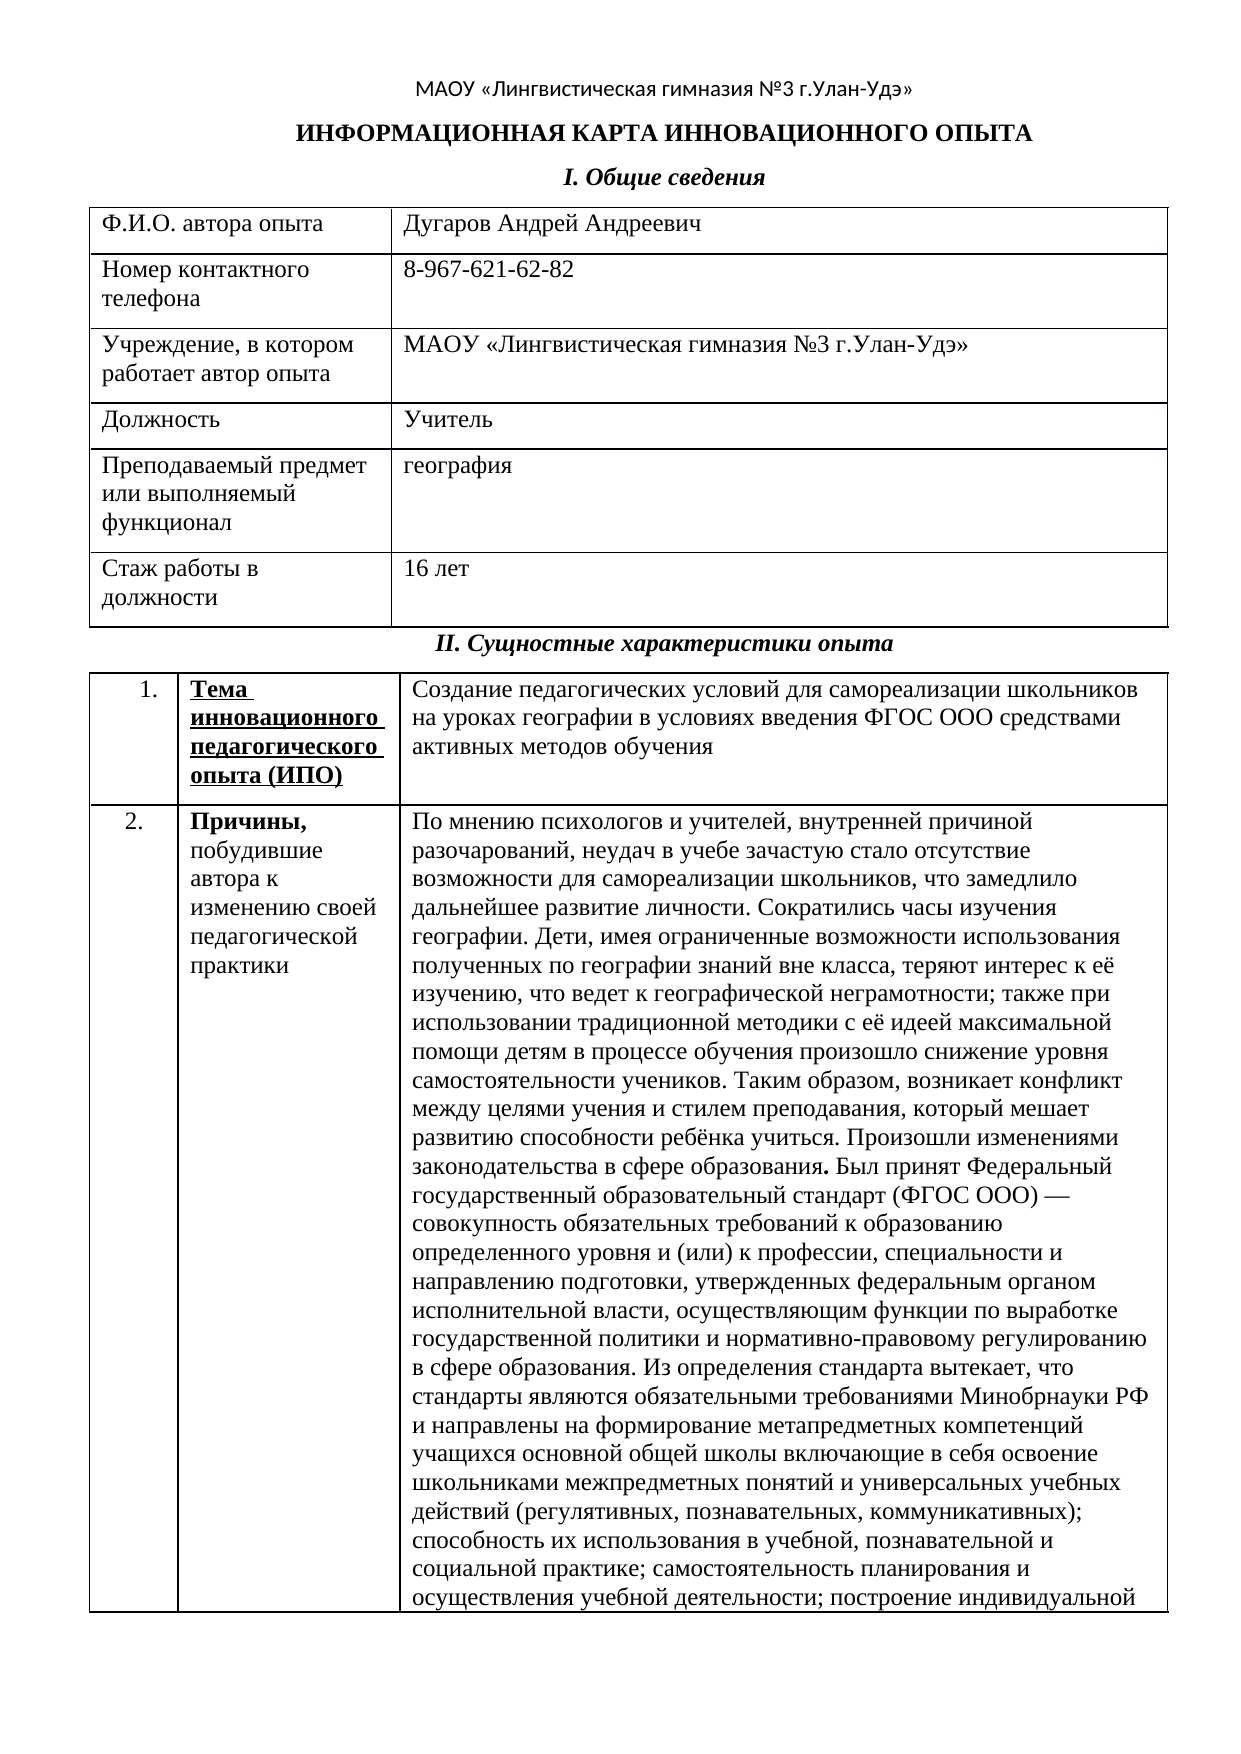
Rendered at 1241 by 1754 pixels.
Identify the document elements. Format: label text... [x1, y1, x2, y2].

text ИНФОРМАЦИОННАЯ КАРТА ИННОВАЦИОННОГО ОПЫТА [177, 118, 1152, 147]
text I. Общие сведения [177, 162, 1152, 191]
table_header [90, 674, 177, 804]
table_header Ф.И.О. автора опыта [90, 208, 391, 253]
table_cell 2. [90, 805, 177, 1611]
table_header Создание педагогических условий для самореализации школьников на уроках географии в условиях введения ФГОС ООО средствами активных методов обучения [401, 674, 1167, 804]
table_header Тема инновационного педагогического опыта (ИПО) [179, 674, 399, 804]
table_cell Номер контактного телефона [90, 254, 391, 327]
table_cell 8-967-621-62-82 [392, 255, 1167, 327]
table_cell 16 лет [392, 553, 1167, 626]
table_cell Должность [90, 403, 391, 448]
table_cell Учреждение, в котором работает автор опыта [90, 329, 391, 402]
text II. Сущностные характеристики опыта [177, 628, 1152, 657]
table_cell МАОУ «Лингвистическая гимназия №3 г.Улан-Удэ» [392, 329, 1167, 402]
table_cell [179, 806, 399, 1611]
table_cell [401, 806, 1167, 1611]
table_cell Преподаваемый предмет или выполняемый функционал [90, 449, 391, 552]
table_cell Учитель [392, 404, 1167, 448]
table_cell Стаж работы в должности [90, 553, 391, 626]
table_header Дугаров Андрей Андреевич [392, 208, 1167, 253]
table_cell география [392, 450, 1167, 552]
